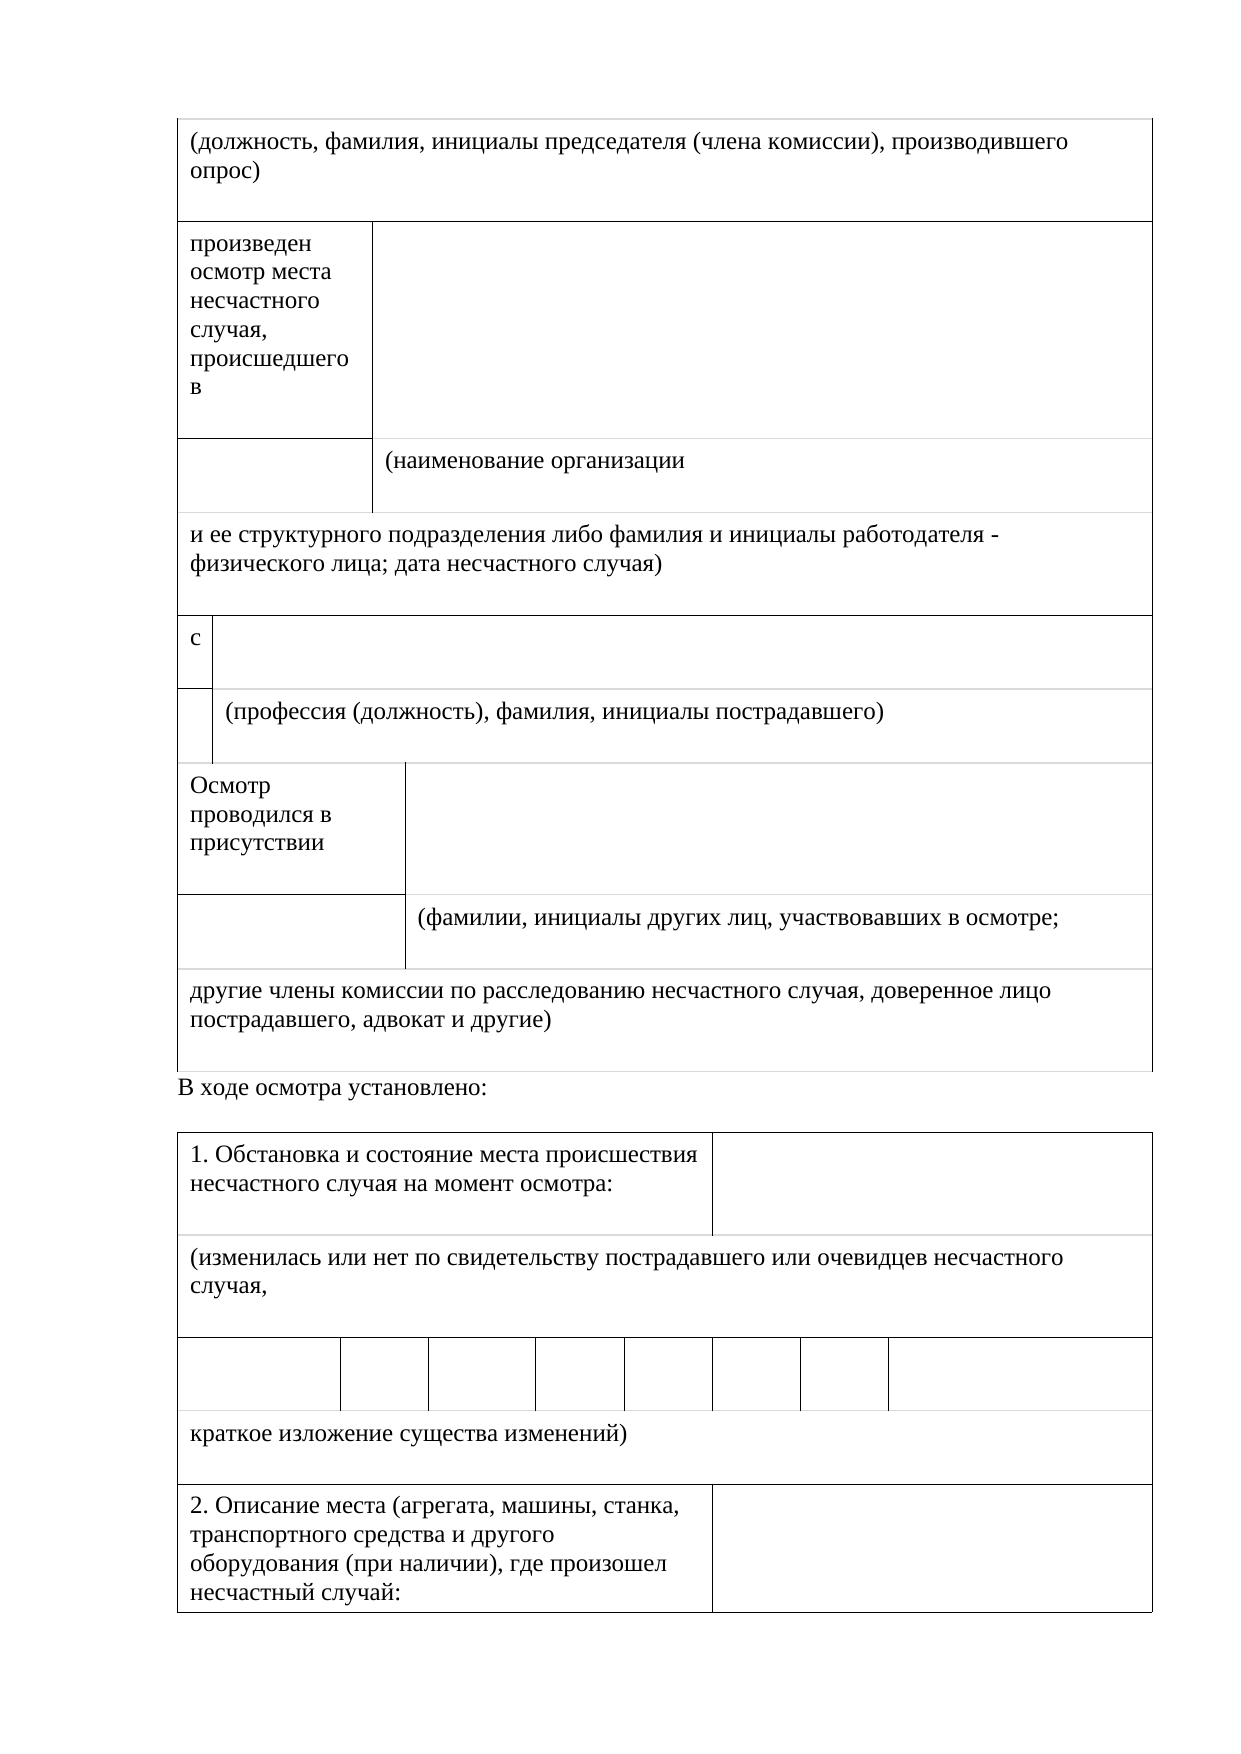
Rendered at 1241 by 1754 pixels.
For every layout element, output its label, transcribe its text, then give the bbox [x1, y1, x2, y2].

table_cell (профессия (должность), фамилия, инициалы пострадавшего) [213, 690, 1152, 762]
table_cell (должность, фамилия, инициалы председателя (члена комиссии), производившего опрос) [178, 120, 1152, 221]
table_header [713, 1133, 1152, 1234]
table_cell [178, 895, 405, 968]
table_cell [625, 1338, 712, 1410]
table_header [213, 616, 1152, 688]
table_cell 2. Описание места (агрегата, машины, станка, транспортного средства и другого оборудования (при наличии), где произошел несчастный случай: [178, 1485, 712, 1612]
table_cell краткое изложение существа изменений) [178, 1411, 1152, 1484]
table_cell Осмотр проводился в присутствии [178, 764, 405, 894]
table_cell [801, 1338, 888, 1410]
table_cell (наименование организации [373, 439, 1152, 512]
table_cell [889, 1338, 1152, 1410]
table_cell [713, 1485, 1152, 1612]
table_cell (изменилась или нет по свидетельству пострадавшего или очевидцев несчастного случая, [178, 1236, 1152, 1337]
text В ходе осмотра установлено: [177, 1072, 1152, 1101]
table_cell произведен осмотр места несчастного случая, происшедшего в [178, 222, 372, 438]
table_cell [406, 764, 1152, 894]
table_cell [429, 1338, 535, 1410]
table_cell [178, 689, 212, 762]
table_cell [536, 1338, 624, 1410]
table_cell [341, 1338, 428, 1410]
table_cell [178, 439, 372, 512]
table_header 1. Обстановка и состояние места происшествия несчастного случая на момент осмотра: [178, 1133, 712, 1234]
table_cell (фамилии, инициалы других лиц, участвовавших в осмотре; [406, 895, 1152, 968]
table_cell и ее структурного подразделения либо фамилия и инициалы работодателя - физического лица; дата несчастного случая) [178, 513, 1152, 614]
table_cell [713, 1338, 800, 1410]
table_header с [178, 616, 212, 688]
table_cell другие члены комиссии по расследованию несчастного случая, доверенное лицо пострадавшего, адвокат и другие) [178, 970, 1152, 1071]
table_cell [373, 222, 1152, 438]
table_cell [178, 1338, 340, 1410]
